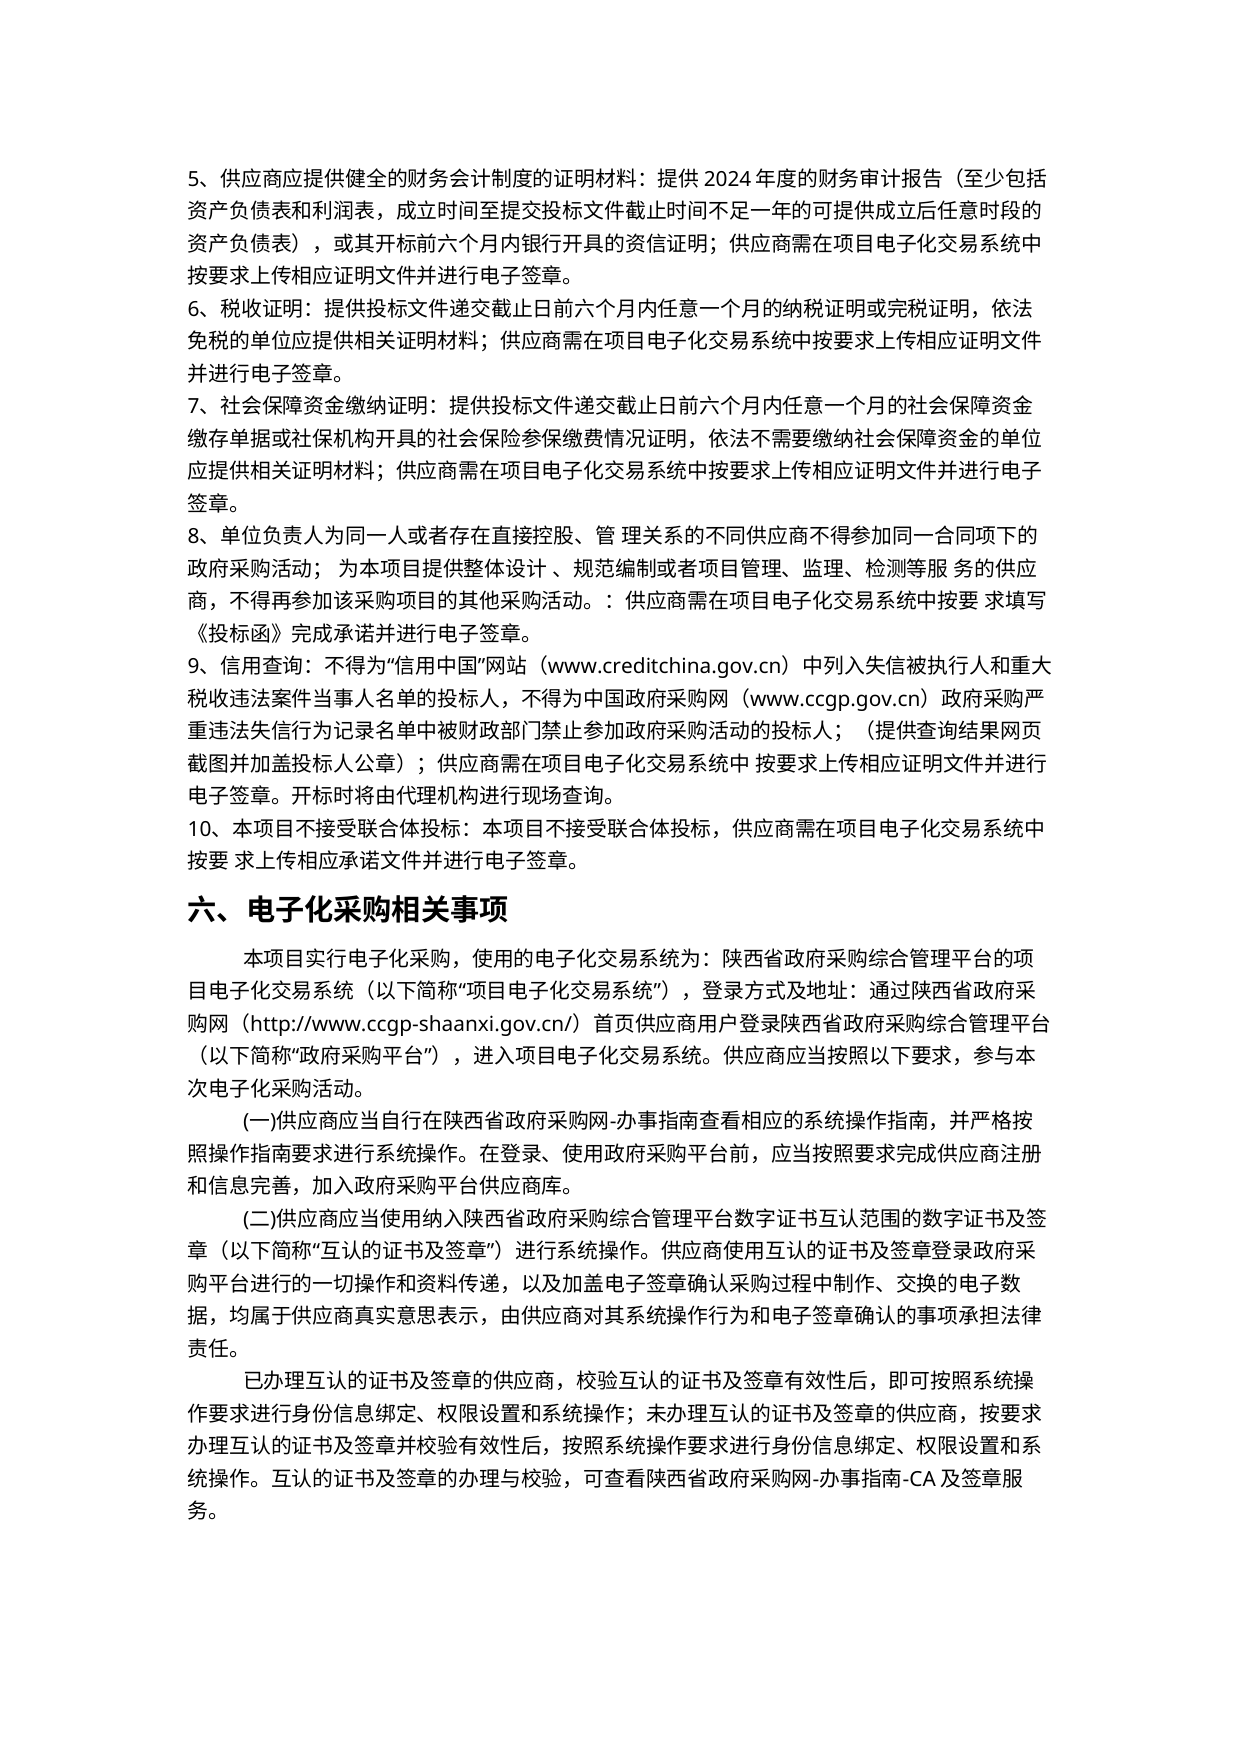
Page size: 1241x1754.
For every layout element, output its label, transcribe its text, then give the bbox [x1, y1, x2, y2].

text 7、社会保障资金缴纳证明：提供投标文件递交截止日前六个月内任意一个月的社会保障资金缴存单据或社保机构开具的社会保险参保缴费情况证明，依法不需要缴纳社会保障资金的单位应提供相关证明材料；供应商需在项目电子化交易系统中按要求上传相应证明文件并进行电子签章。 [187, 389, 1053, 519]
text 六、电子化采购相关事项 [187, 877, 1053, 942]
text 5、供应商应提供健全的财务会计制度的证明材料：提供2024年度的财务审计报告（至少包括资产负债表和利润表，成立时间至提交投标文件截止时间不足一年的可提供成立后任意时段的资产负债表），或其开标前六个月内银行开具的资信证明；供应商需在项目电子化交易系统中按要求上传相应证明文件并进行电子签章。 [187, 162, 1053, 292]
text 10、本项目不接受联合体投标：本项目不接受联合体投标，供应商需在项目电子化交易系统中按要 求上传相应承诺文件并进行电子签章。 [187, 812, 1053, 877]
text 8、单位负责人为同一人或者存在直接控股、管 理关系的不同供应商不得参加同一合同项下的政府采购活动； 为本项目提供整体设计 、规范编制或者项目管理、监理、检测等服 务的供应商，不得再参加该采购项目的其他采购活动。：供应商需在项目电子化交易系统中按要 求填写《投标函》完成承诺并进行电子签章。 [187, 519, 1053, 649]
text 已办理互认的证书及签章的供应商，校验互认的证书及签章有效性后，即可按照系统操作要求进行身份信息绑定、权限设置和系统操作；未办理互认的证书及签章的供应商，按要求办理互认的证书及签章并校验有效性后，按照系统操作要求进行身份信息绑定、权限设置和系统操作。互认的证书及签章的办理与校验，可查看陕西省政府采购网-办事指南-CA及签章服务。 [187, 1364, 1053, 1527]
text 本项目实行电子化采购，使用的电子化交易系统为：陕西省政府采购综合管理平台的项目电子化交易系统（以下简称“项目电子化交易系统”），登录方式及地址：通过陕西省政府采购网（http://www.ccgp-shaanxi.gov.cn/）首页供应商用户登录陕西省政府采购综合管理平台（以下简称“政府采购平台”），进入项目电子化交易系统。供应商应当按照以下要求，参与本次电子化采购活动。 [187, 942, 1053, 1104]
text 9、信用查询：不得为“信用中国”网站（www.creditchina.gov.cn）中列入失信被执行人和重大税收违法案件当事人名单的投标人，不得为中国政府采购网（www.ccgp.gov.cn）政府采购严重违法失信行为记录名单中被财政部门禁止参加政府采购活动的投标人；（提供查询结果网页截图并加盖投标人公章）；供应商需在项目电子化交易系统中 按要求上传相应证明文件并进行电子签章。开标时将由代理机构进行现场查询。 [187, 649, 1053, 812]
text 6、税收证明：提供投标文件递交截止日前六个月内任意一个月的纳税证明或完税证明，依法免税的单位应提供相关证明材料；供应商需在项目电子化交易系统中按要求上传相应证明文件并进行电子签章。 [187, 292, 1053, 389]
text (一)供应商应当自行在陕西省政府采购网-办事指南查看相应的系统操作指南，并严格按照操作指南要求进行系统操作。在登录、使用政府采购平台前，应当按照要求完成供应商注册和信息完善，加入政府采购平台供应商库。 [187, 1104, 1053, 1202]
text (二)供应商应当使用纳入陕西省政府采购综合管理平台数字证书互认范围的数字证书及签章（以下简称“互认的证书及签章”）进行系统操作。供应商使用互认的证书及签章登录政府采购平台进行的一切操作和资料传递，以及加盖电子签章确认采购过程中制作、交换的电子数据，均属于供应商真实意思表示，由供应商对其系统操作行为和电子签章确认的事项承担法律责任。 [187, 1202, 1053, 1364]
